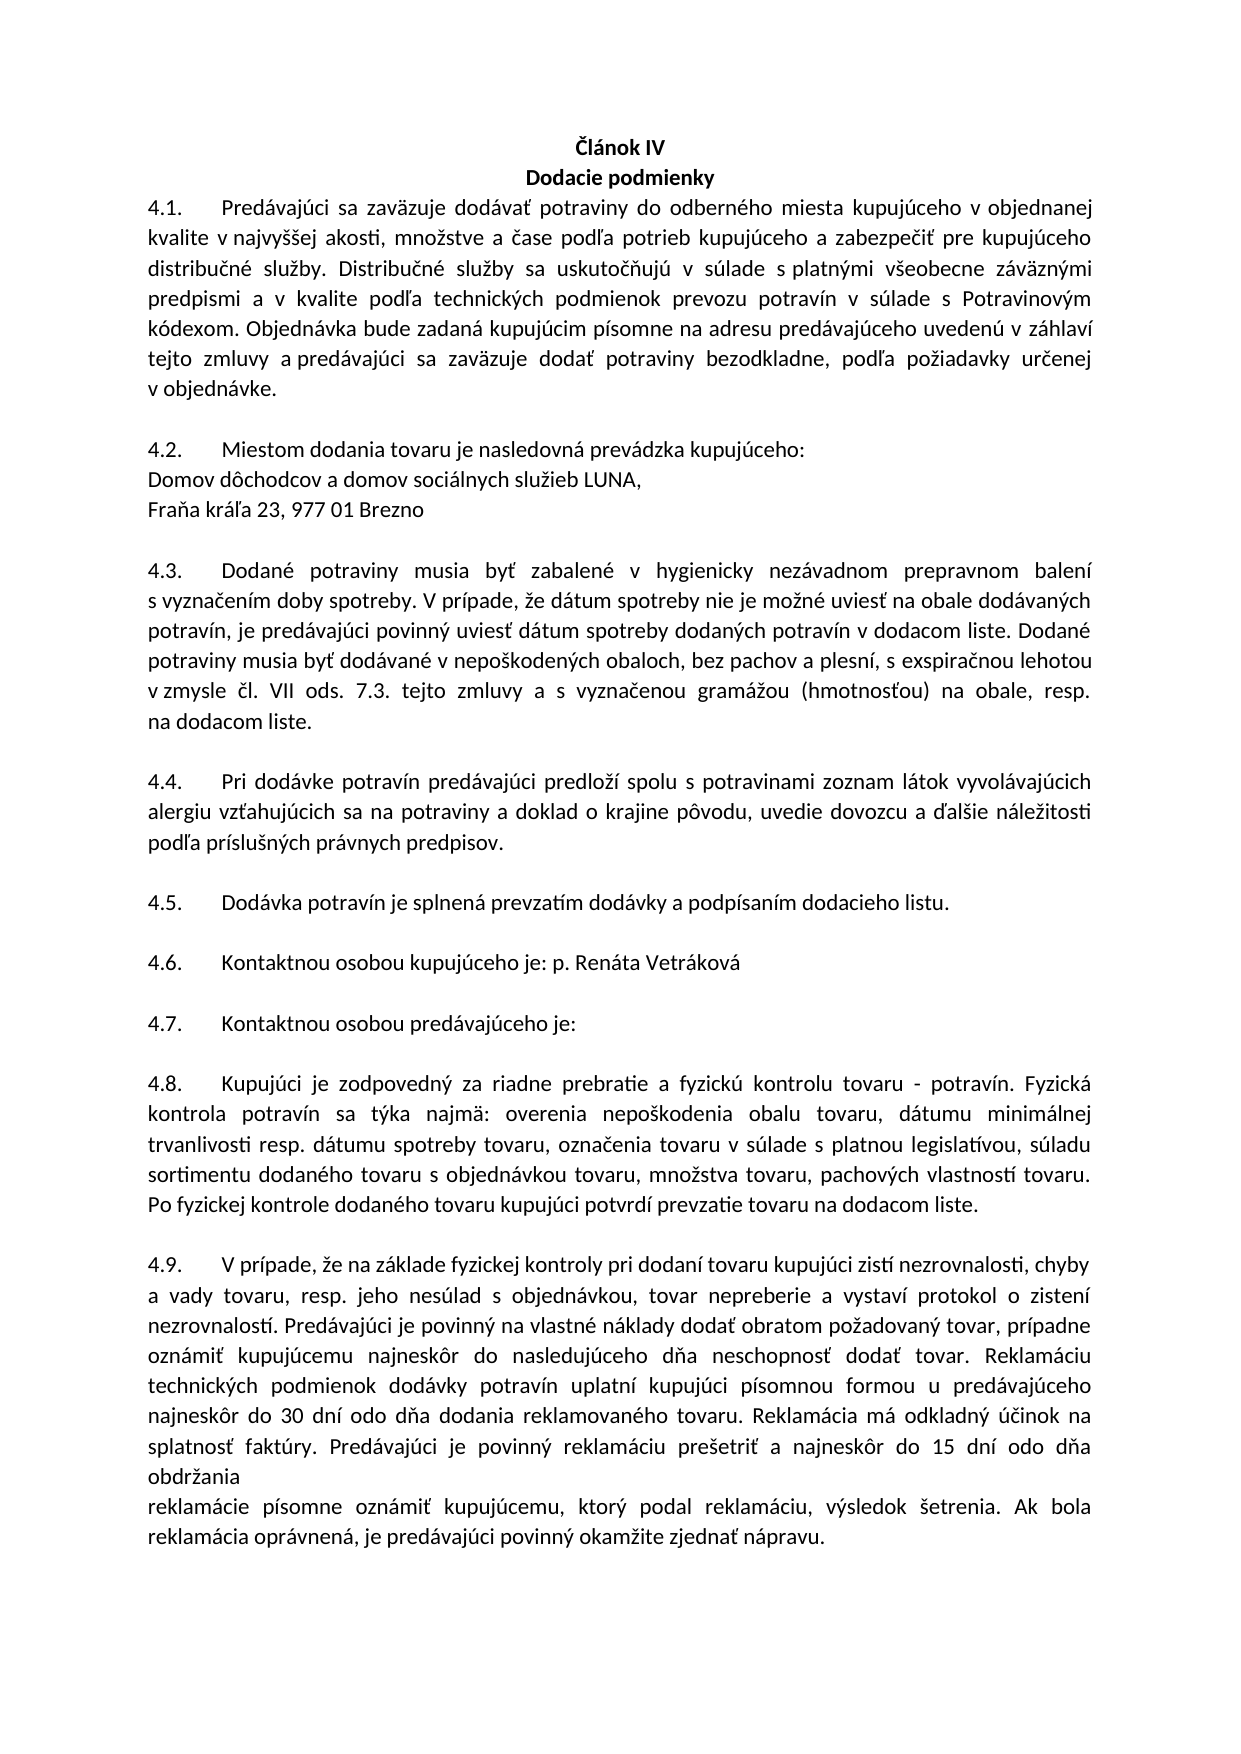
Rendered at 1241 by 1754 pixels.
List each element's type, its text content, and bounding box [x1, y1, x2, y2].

list a vady tovaru, resp. jeho nesúlad s objednávkou, tovar nepreberie a vystaví protokol o zistení nezrovnalostí. Predávajúci je povinný na vlastné náklady dodať obratom požadovaný tovar, prípadne oznámiť kupujúcemu najneskôr do nasledujúceho dňa neschopnosť dodať tovar. Reklamáciu technických podmienok dodávky potravín uplatní kupujúci písomnou formou u predávajúceho najneskôr do 30 dní odo dňa dodania reklamovaného tovaru. Reklamácia má odkladný účinok na splatnosť faktúry. Predávajúci je povinný reklamáciu prešetriť a najneskôr do 15 dní odo dňa obdržania [148, 1281, 1093, 1490]
list Kupujúci je zodpovedný za riadne prebratie a fyzickú kontrolu tovaru - potravín. Fyzická kontrola potravín sa týka najmä: overenia nepoškodenia obalu tovaru, dátumu minimálnej trvanlivosti resp. dátumu spotreby tovaru, označenia tovaru v súlade s platnou legislatívou, súladu sortimentu dodaného tovaru s objednávkou tovaru, množstva tovaru, pachových vlastností tovaru. Po fyzickej kontrole dodaného tovaru kupujúci potvrdí prevzatie tovaru na dodacom liste. [148, 1069, 1093, 1218]
list Fraňa kráľa 23, 977 01 Brezno [148, 495, 1093, 523]
list reklamácie písomne oznámiť kupujúcemu, ktorý podal reklamáciu, výsledok šetrenia. Ak bola reklamácia oprávnená, je predávajúci povinný okamžite zjednať nápravu. [148, 1492, 1093, 1551]
list Dodacie podmienky [148, 163, 1093, 191]
list Pri dodávke potravín predávajúci predloží spolu s potravinami zoznam látok vyvolávajúcich alergiu vzťahujúcich sa na potraviny a doklad o krajine pôvodu, uvedie dovozcu a ďalšie náležitosti podľa príslušných právnych predpisov. [148, 767, 1093, 856]
list V prípade, že na základe fyzickej kontroly pri dodaní tovaru kupujúci zistí nezrovnalosti, chyby [148, 1251, 1093, 1279]
list Článok IV [148, 133, 1093, 161]
list Domov dôchodcov a domov sociálnych služieb LUNA, [148, 465, 1093, 493]
list Predávajúci sa zaväzuje dodávať potraviny do odberného miesta kupujúceho v objednanej kvalite v najvyššej akosti, množstve a čase podľa potrieb kupujúceho a zabezpečiť pre kupujúceho distribučné služby. Distribučné služby sa uskutočňujú v súlade s platnými všeobecne záväznými predpismi a v kvalite podľa technických podmienok prevozu potravín v súlade s Potravinovým kódexom. Objednávka bude zadaná kupujúcim písomne na adresu predávajúceho uvedenú v záhlaví tejto zmluvy a predávajúci sa zaväzuje dodať potraviny bezodkladne, podľa požiadavky určenej v objednávke. [148, 193, 1093, 403]
list Dodané potraviny musia byť zabalené v hygienicky nezávadnom prepravnom balení s vyznačením doby spotreby. V prípade, že dátum spotreby nie je možné uviesť na obale dodávaných potravín, je predávajúci povinný uviesť dátum spotreby dodaných potravín v dodacom liste. Dodané potraviny musia byť dodávané v nepoškodených obaloch, bez pachov a plesní, s exspiračnou lehotou v zmysle čl. VII ods. 7.3. tejto zmluvy a s vyznačenou gramážou (hmotnosťou) na obale, resp. na dodacom liste. [148, 556, 1093, 735]
list Kontaktnou osobou predávajúceho je: [148, 1009, 1093, 1037]
list Miestom dodania tovaru je nasledovná prevádzka kupujúceho: [148, 435, 1093, 463]
list Dodávka potravín je splnená prevzatím dodávky a podpísaním dodacieho listu. [148, 888, 1093, 916]
list Kontaktnou osobou kupujúceho je: p. Renáta Vetráková [148, 948, 1093, 977]
